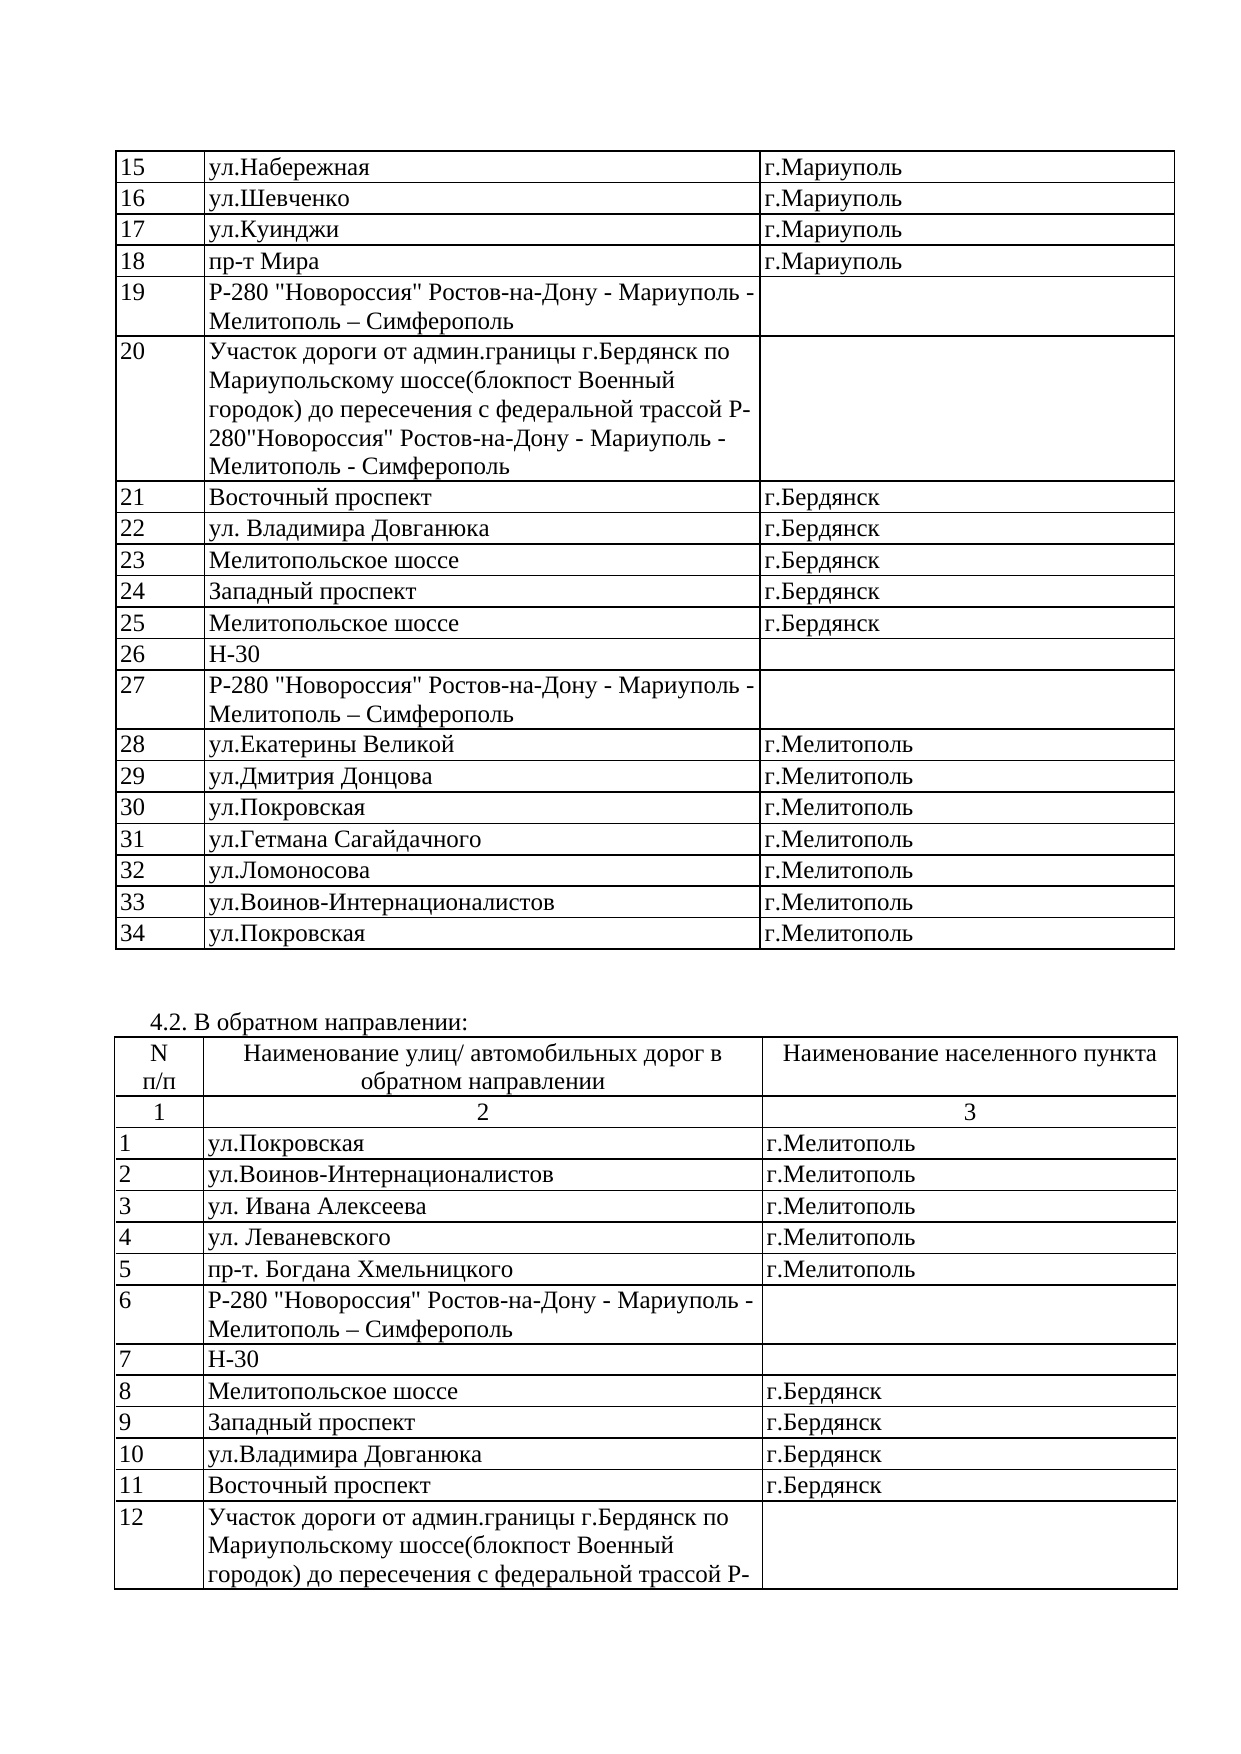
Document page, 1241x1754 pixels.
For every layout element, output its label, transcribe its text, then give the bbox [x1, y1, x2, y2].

table_cell г.Мелитополь [763, 1127, 1177, 1158]
table_cell г.Мелитополь [761, 730, 1174, 759]
table_cell ул.Покровская [205, 918, 759, 948]
table_cell 19 [117, 277, 204, 335]
table_cell [761, 277, 1174, 335]
table_cell г.Мелитополь [761, 761, 1174, 791]
table_header N п/п [115, 1038, 203, 1095]
text 4.2. В обратном направлении: [150, 1007, 1090, 1036]
table_cell 12 [115, 1501, 203, 1588]
table_cell 32 [117, 856, 204, 885]
table_cell ул.Екатерины Великой [205, 730, 759, 759]
table_cell 3 [115, 1191, 203, 1221]
table_cell 5 [115, 1254, 203, 1284]
table_cell 16 [117, 183, 204, 213]
table_cell [763, 1500, 1177, 1588]
table_cell 31 [117, 824, 204, 854]
table_cell 25 [117, 608, 204, 637]
table_cell г.Мелитополь [763, 1158, 1177, 1189]
table_cell г.Мелитополь [761, 887, 1174, 917]
table_cell 11 [115, 1470, 203, 1500]
table_cell г.Мариуполь [761, 183, 1174, 213]
table_cell г.Мелитополь [761, 824, 1174, 854]
table_cell 2 [115, 1159, 203, 1189]
table_cell г.Бердянск [761, 545, 1174, 574]
table_cell 17 [117, 215, 204, 244]
table_cell [761, 639, 1174, 669]
table_cell Мелитопольское шоссе [205, 545, 759, 574]
table_cell г.Мелитополь [763, 1190, 1177, 1221]
table_cell Н-30 [205, 639, 759, 669]
table_cell г.Бердянск [761, 513, 1174, 543]
table_cell 23 [117, 545, 204, 574]
table_cell 6 [115, 1285, 203, 1343]
table_cell Н-30 [204, 1345, 762, 1374]
table_cell г.Бердянск [763, 1469, 1177, 1500]
table_cell г.Бердянск [763, 1437, 1177, 1469]
table_cell пр-т. Богдана Хмельницкого [204, 1254, 762, 1284]
table_cell 29 [117, 761, 204, 791]
table_cell г.Мелитополь [761, 856, 1174, 885]
table_header Наименование населенного пункта [763, 1038, 1177, 1095]
table_cell г.Бердянск [763, 1374, 1177, 1406]
table_cell 18 [117, 246, 204, 276]
table_cell 33 [117, 887, 204, 917]
table_cell ул.Покровская [204, 1128, 762, 1158]
table_cell Восточный проспект [205, 482, 759, 512]
table_cell [761, 671, 1174, 728]
table_cell г.Бердянск [761, 482, 1174, 512]
table_cell 22 [117, 513, 204, 543]
table_cell 3 [763, 1095, 1177, 1127]
table_cell ул.Владимира Довганюка [204, 1439, 762, 1469]
table_cell ул. Леваневского [204, 1223, 762, 1252]
table_cell 10 [115, 1438, 203, 1469]
table_cell ул.Гетмана Сагайдачного [205, 824, 759, 854]
table_cell 20 [117, 337, 204, 480]
table_cell [763, 1284, 1177, 1343]
table_cell Восточный проспект [204, 1470, 762, 1500]
table_cell 34 [117, 918, 204, 948]
table_cell 27 [117, 671, 204, 728]
table_cell г.Бердянск [761, 576, 1174, 606]
table_cell 1 [115, 1128, 203, 1158]
table_cell ул.Набережная [205, 152, 759, 181]
table_cell Мелитопольское шоссе [204, 1376, 762, 1406]
table_cell 1 [115, 1096, 203, 1127]
table_cell г.Бердянск [763, 1406, 1177, 1437]
table_cell ул.Шевченко [205, 183, 759, 213]
table_cell 21 [117, 482, 204, 512]
table_cell г.Мелитополь [761, 793, 1174, 822]
table_cell г.Мелитополь [763, 1221, 1177, 1252]
table_cell 26 [117, 639, 204, 669]
table_cell 8 [115, 1375, 203, 1406]
table_cell г.Мариуполь [761, 152, 1174, 181]
table_cell [761, 337, 1174, 480]
table_cell 7 [115, 1344, 203, 1374]
table_cell Западный проспект [205, 576, 759, 606]
table_cell Р-280 "Новороссия" Ростов-на-Дону - Мариуполь - Мелитополь – Симферополь [205, 671, 759, 728]
table_cell 2 [204, 1097, 762, 1127]
table_cell ул.Покровская [205, 793, 759, 822]
table_cell ул.Воинов-Интернационалистов [205, 887, 759, 917]
table_cell Мелитопольское шоссе [205, 608, 759, 637]
table_cell г.Мариуполь [761, 246, 1174, 276]
table_cell ул.Куинджи [205, 215, 759, 244]
table_cell г.Мелитополь [761, 918, 1174, 948]
table_cell Западный проспект [204, 1407, 762, 1437]
table_cell ул. Ивана Алексеева [204, 1191, 762, 1221]
table_cell [763, 1343, 1177, 1374]
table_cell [205, 277, 759, 335]
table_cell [204, 1502, 762, 1588]
table_cell пр-т Мира [205, 246, 759, 276]
table_cell 28 [117, 730, 204, 759]
table_cell ул.Дмитрия Донцова [205, 761, 759, 791]
table_cell г.Бердянск [761, 608, 1174, 637]
table_cell Р-280 "Новороссия" Ростов-на-Дону - Мариуполь - Мелитополь – Симферополь [204, 1286, 762, 1343]
table_cell г.Мариуполь [761, 215, 1174, 244]
table_cell г.Мелитополь [763, 1253, 1177, 1284]
table_cell 9 [115, 1407, 203, 1437]
table_cell ул.Воинов-Интернационалистов [204, 1160, 762, 1189]
table_cell ул. Владимира Довганюка [205, 513, 759, 543]
table_cell 24 [117, 576, 204, 606]
table_cell 4 [115, 1222, 203, 1252]
table_cell ул.Ломоносова [205, 856, 759, 885]
table_cell 15 [117, 152, 204, 181]
table_header Наименование улиц/ автомобильных дорог в обратном направлении [204, 1038, 762, 1095]
table_cell 30 [117, 793, 204, 822]
